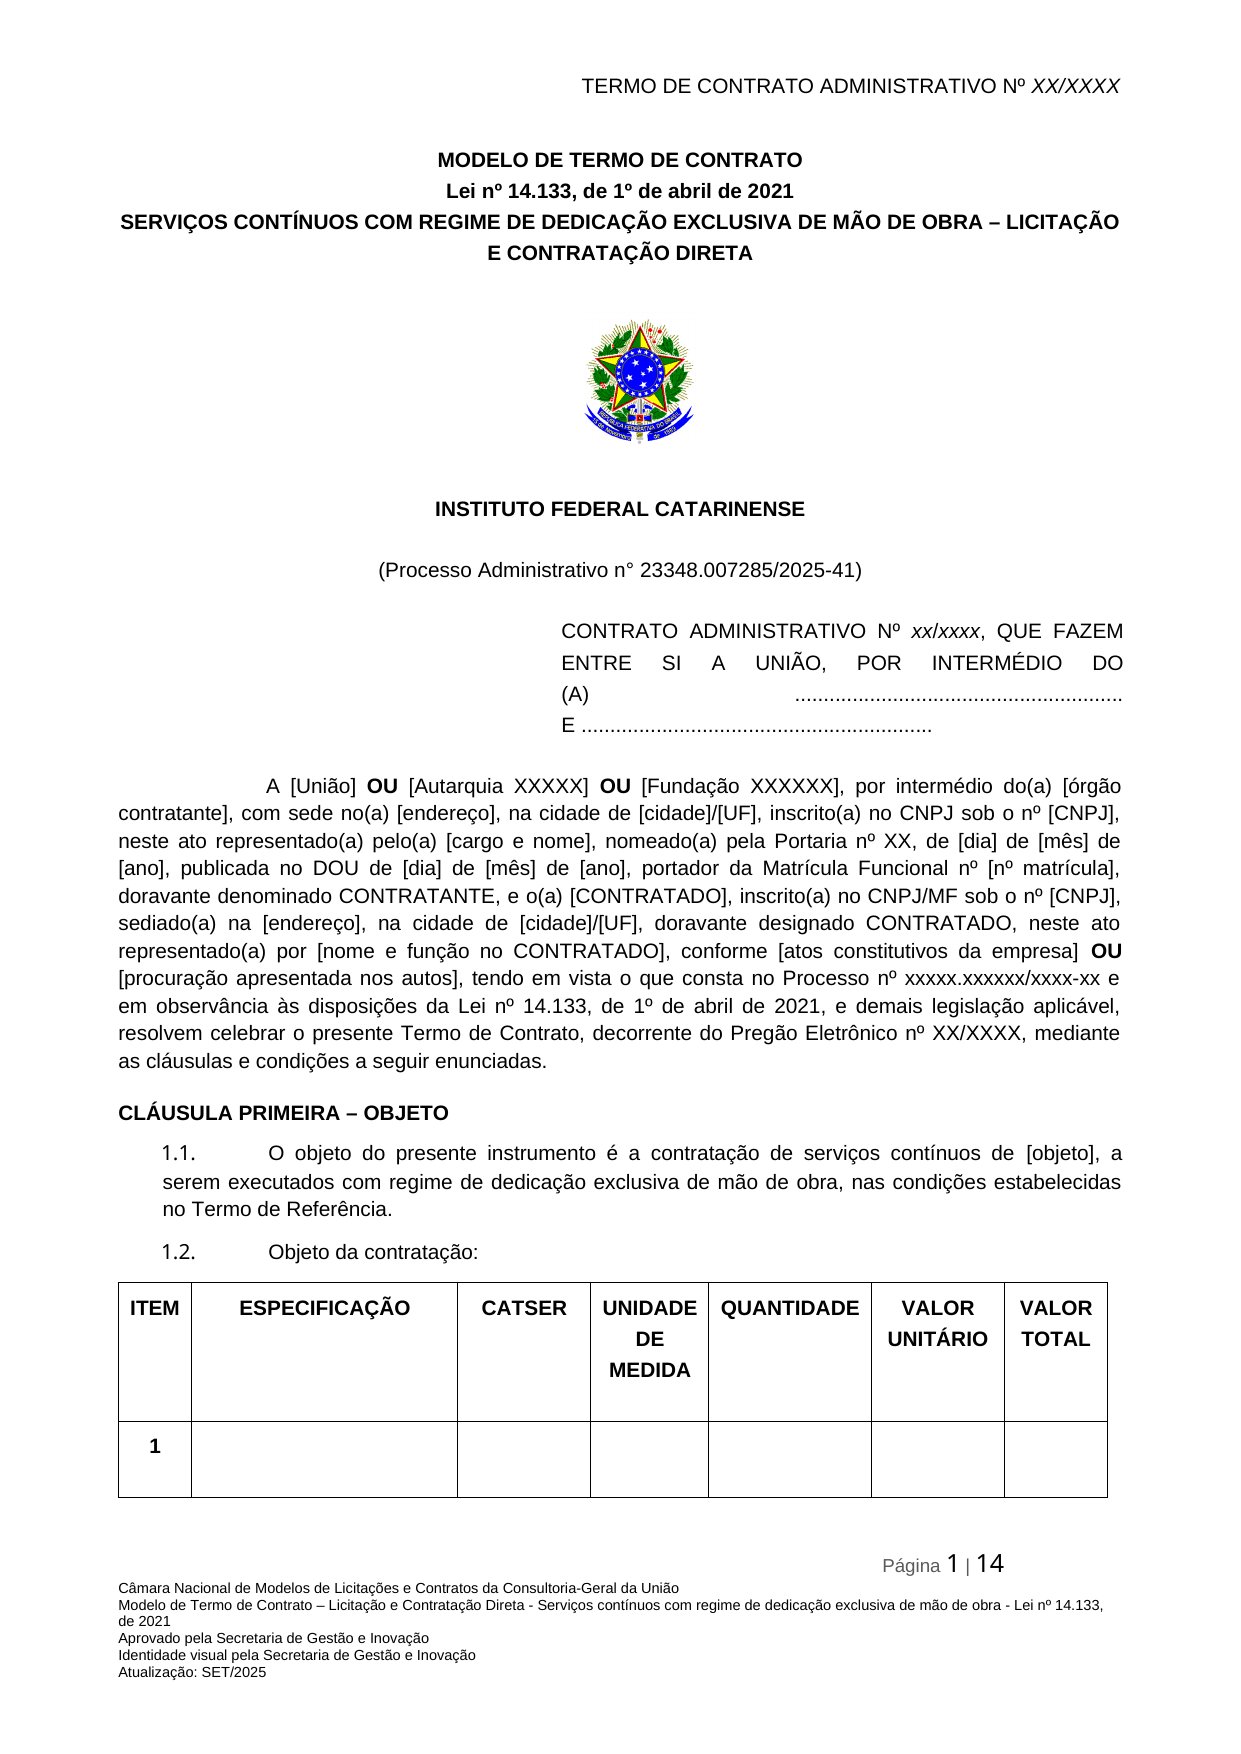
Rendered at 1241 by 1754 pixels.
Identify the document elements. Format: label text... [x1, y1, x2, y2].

list O objeto do presente instrumento é a contratação de serviços contínuos de [objeto], a serem executados com regime de dedicação exclusiva de mão de obra, nas condições estabelecidas no Termo de Referência. [161, 1138, 1122, 1221]
table_header ITEM [119, 1283, 191, 1421]
table_cell [192, 1422, 457, 1497]
table_cell [872, 1422, 1004, 1497]
text CONTRATO ADMINISTRATIVO Nº xx/xxxx, QUE FAZEM ENTRE SI A UNIÃO, POR INTERMÉDIO DO (A) ......................................................... E ............................................................. [561, 619, 1124, 737]
list Objeto da contratação: [161, 1237, 1122, 1266]
table_header VALOR TOTAL [1005, 1283, 1107, 1421]
table_header ESPECIFICAÇÃO [192, 1283, 457, 1421]
table_cell [458, 1422, 590, 1497]
table_cell [709, 1422, 871, 1497]
picture [580, 312, 702, 445]
table_header UNIDADE DE MEDIDA [591, 1283, 708, 1421]
text INSTITUTO FEDERAL CATARINENSE [118, 310, 1122, 521]
table_header VALOR UNITÁRIO [872, 1283, 1004, 1421]
table_header CATSER [458, 1283, 590, 1421]
table_cell 1 [119, 1422, 191, 1497]
table_cell [591, 1422, 708, 1497]
text MODELO DE TERMO DE CONTRATO Lei nº 14.133, de 1º de abril de 2021 SERVIÇOS CONTÍNUOS COM REGIME DE DEDICAÇÃO EXCLUSIVA DE MÃO DE OBRA – LICITAÇÃO E CONTRATAÇÃO DIRETA [118, 148, 1122, 265]
table_cell [1005, 1422, 1107, 1497]
table_header QUANTIDADE [709, 1283, 871, 1421]
text (Processo Administrativo n° 23348.007285/2025-41) [118, 558, 1122, 582]
text CLÁUSULA PRIMEIRA – OBJETO [118, 1101, 1122, 1125]
